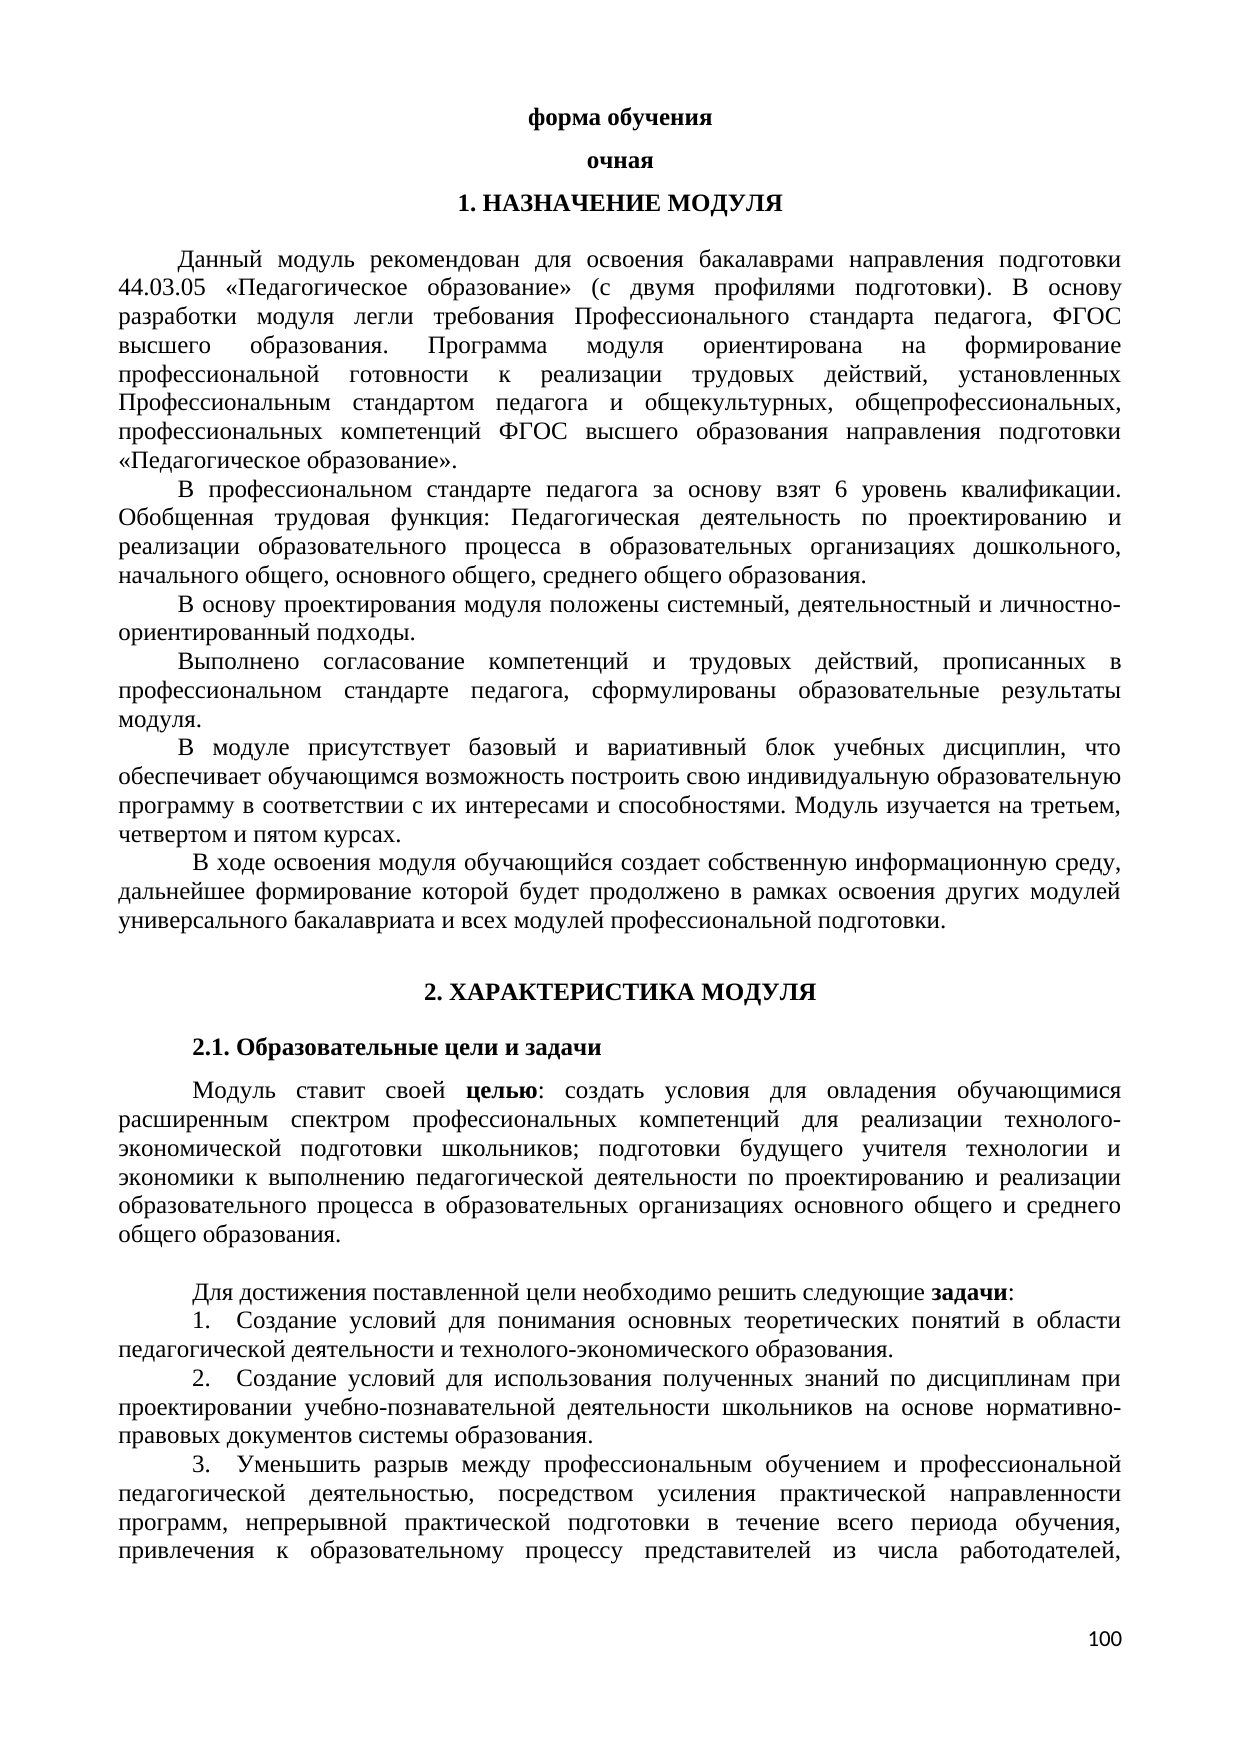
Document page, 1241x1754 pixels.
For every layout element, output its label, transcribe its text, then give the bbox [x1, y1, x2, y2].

text В ходе освоения модуля обучающийся создает собственную информационную среду, дальнейшее формирование которой будет продолжено в рамках освоения других модулей универсального бакалавриата и всех модулей профессиональной подготовки. [118, 847, 1122, 934]
text Модуль ставит своей целью: создать условия для овладения обучающимися расширенным спектром профессиональных компетенций для реализации технолого-экономической подготовки школьников; подготовки будущего учителя технологии и экономики к выполнению педагогической деятельности по проектированию и реализации образовательного процесса в образовательных организациях основного общего и среднего общего образования. [118, 1076, 1122, 1248]
list Создание условий для понимания основных теоретических понятий в области педагогической деятельности и технолого-экономического образования. [118, 1306, 1122, 1363]
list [118, 1449, 1122, 1564]
text В основу проектирования модуля положены системный, деятельностный и личностно-ориентированный подходы. [118, 589, 1122, 646]
text Для достижения поставленной цели необходимо решить следующие задачи: [118, 1277, 1122, 1306]
text очная [118, 145, 1122, 174]
text 2. ХАРАКТЕРИСТИКА МОДУЛЯ [118, 977, 1122, 1006]
text форма обучения [118, 102, 1122, 131]
text 1. назначение модуля [118, 188, 1122, 217]
text 2.1. Образовательные цели и задачи [118, 1032, 1122, 1061]
text Выполнено согласование компетенций и трудовых действий, прописанных в профессиональном стандарте педагога, сформулированы образовательные результаты модуля. [118, 646, 1122, 732]
list Создание условий для использования полученных знаний по дисциплинам при проектировании учебно-познавательной деятельности школьников на основе нормативно-правовых документов системы образования. [118, 1363, 1122, 1449]
text Данный модуль рекомендован для освоения бакалаврами направления подготовки 44.03.05 «Педагогическое образование» (с двумя профилями подготовки). В основу разработки модуля легли требования Профессионального стандарта педагога, ФГОС высшего образования. Программа модуля ориентирована на формирование профессиональной готовности к реализации трудовых действий, установленных Профессиональным стандартом педагога и общекультурных, общепрофессиональных, профессиональных компетенций ФГОС высшего образования направления подготовки «Педагогическое образование». [118, 244, 1122, 474]
text В профессиональном стандарте педагога за основу взят 6 уровень квалификации. Обобщенная трудовая функция: Педагогическая деятельность по проектированию и реализации образовательного процесса в образовательных организациях дошкольного, начального общего, основного общего, среднего общего образования. [118, 474, 1122, 589]
text В модуле присутствует базовый и вариативный блок учебных дисциплин, что обеспечивает обучающимся возможность построить свою индивидуальную образовательную программу в соответствии с их интересами и способностями. Модуль изучается на третьем, четвертом и пятом курсах. [118, 732, 1122, 847]
